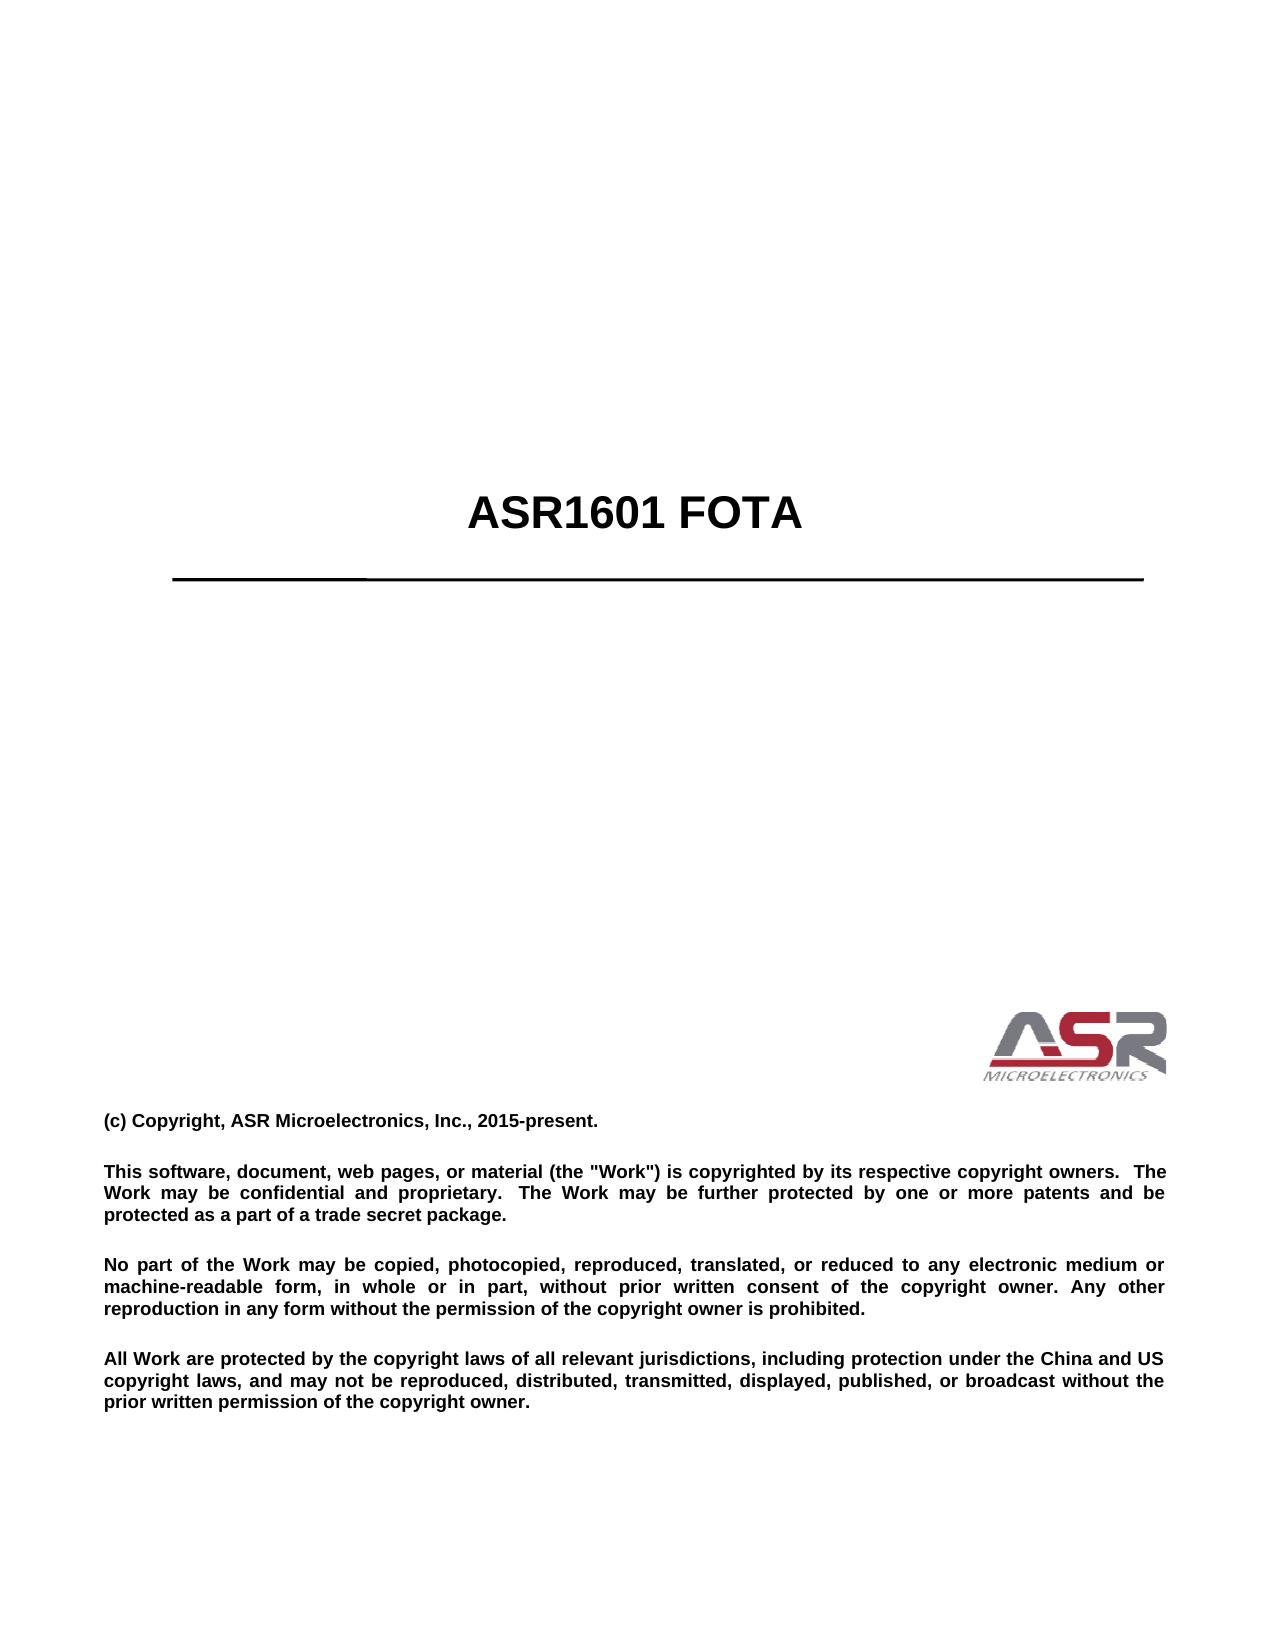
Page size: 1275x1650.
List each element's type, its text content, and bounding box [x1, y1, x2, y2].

title ASR1601 FOTA [103, 486, 1167, 538]
text All Work are protected by the copyright laws of all relevant jurisdictions, including protection under the China and US copyright laws, and may not be reproduced, distributed, transmitted, displayed, published, or broadcast without the prior written permission of the copyright owner. [103, 1348, 1167, 1413]
text This software, document, web pages, or material (the "Work") is copyrighted by its respective copyright owners. The Work may be confidential and proprietary. The Work may be further protected by one or more patents and be protected as a part of a trade secret package. [103, 1160, 1167, 1225]
text No part of the Work may be copied, photocopied, reproduced, translated, or reduced to any electronic medium or machine-readable form, in whole or in part, without prior written consent of the copyright owner. Any other reproduction in any form without the permission of the copyright owner is prohibited. [103, 1254, 1167, 1319]
text (c) Copyright, ASR Microelectronics, Inc., 2015-present. [103, 1110, 1167, 1131]
picture [983, 1012, 1167, 1081]
